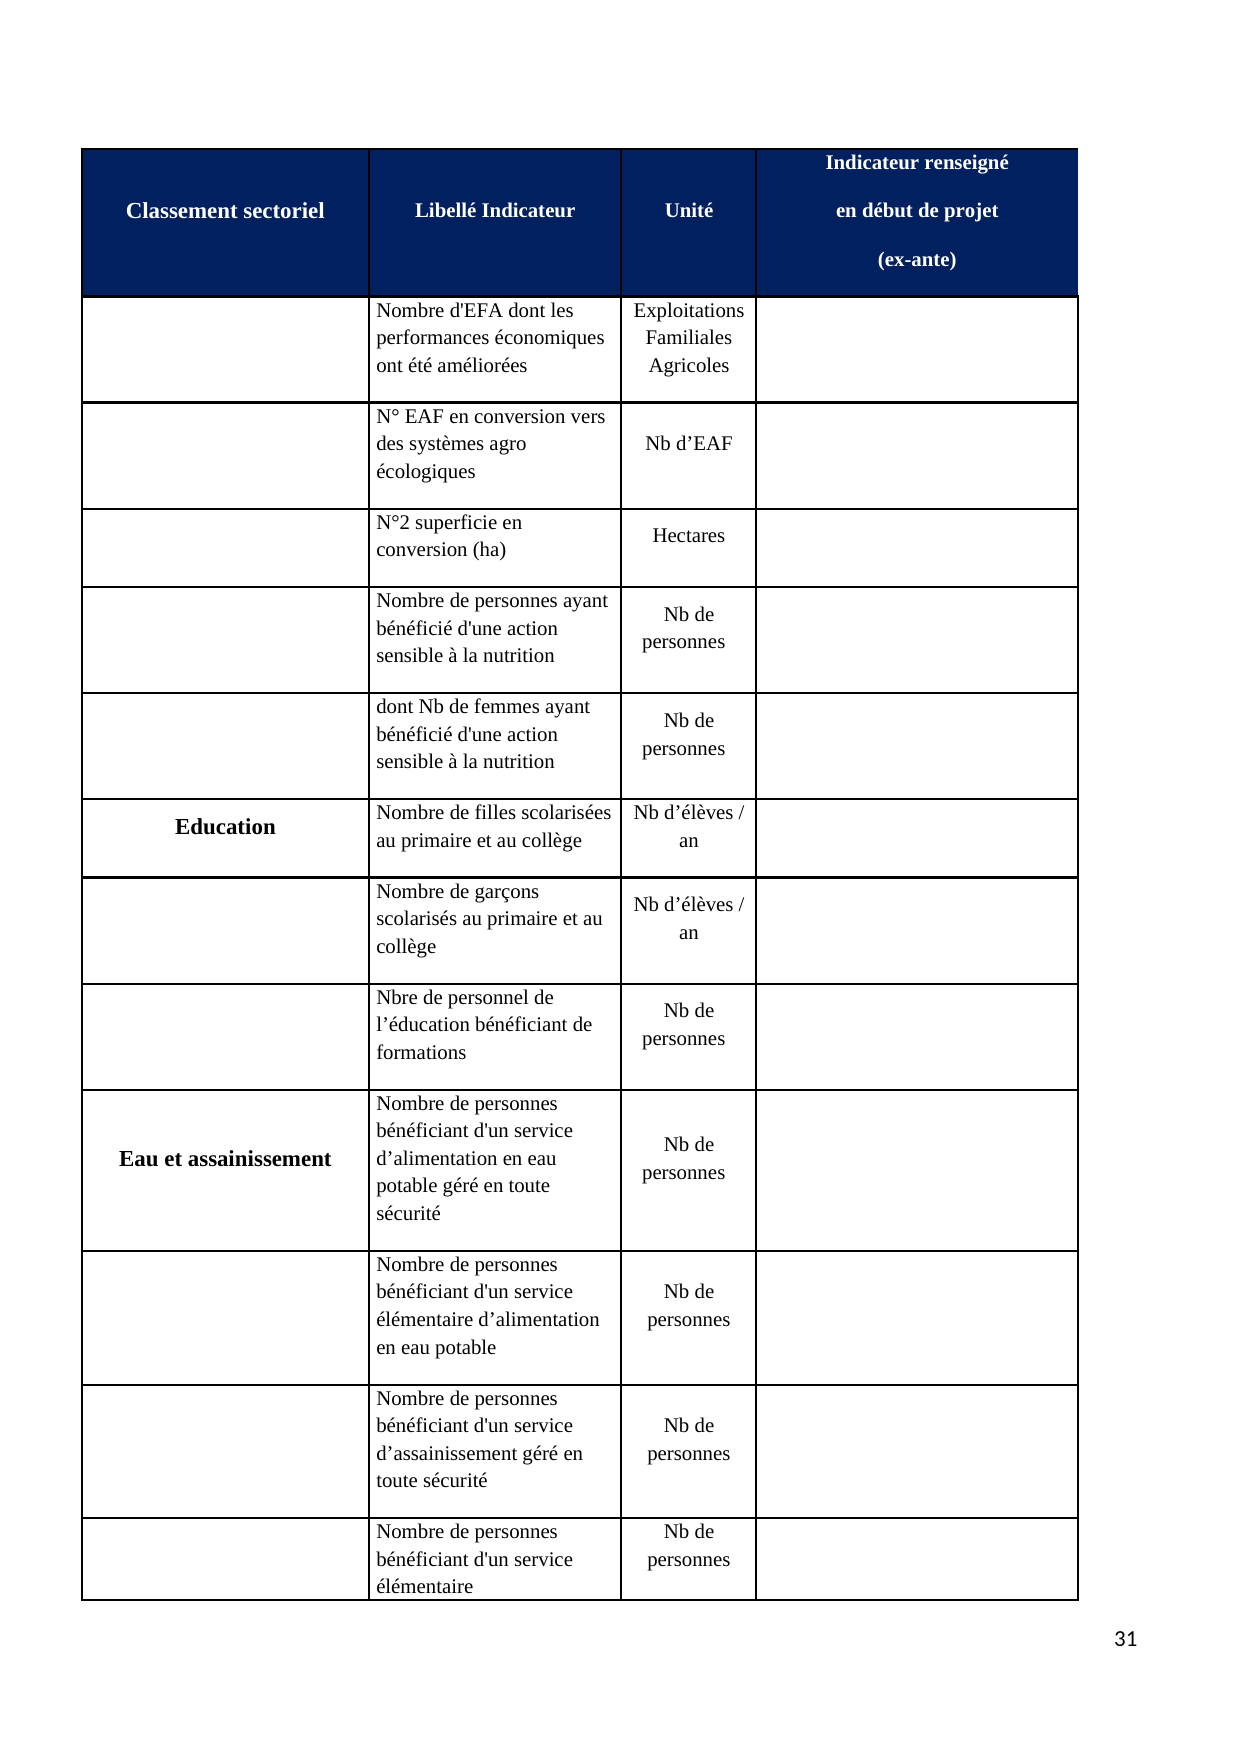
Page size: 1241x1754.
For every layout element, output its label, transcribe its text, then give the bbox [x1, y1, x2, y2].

table_cell [757, 1091, 1077, 1250]
table_cell [83, 510, 368, 586]
table_header Libellé Indicateur [370, 150, 620, 295]
table_cell [83, 879, 368, 982]
table_cell N° EAF en conversion vers des systèmes agro écologiques [370, 404, 620, 507]
table_cell Exploitations Familiales Agricoles [622, 298, 755, 401]
table_cell [83, 404, 368, 507]
table_cell dont Nb de femmes ayant bénéficié d'une action sensible à la nutrition [370, 694, 620, 798]
table_cell [757, 1386, 1077, 1517]
table_cell Nombre de personnes bénéficiant d'un service d’assainissement géré en toute sécurité [370, 1386, 620, 1517]
table_cell Nombre de personnes bénéficiant d'un service élémentaire d’alimentation en eau potable [370, 1252, 620, 1383]
table_cell [757, 510, 1077, 586]
table_cell Nb de personnes [622, 588, 755, 692]
table_cell Nbre de personnel de l’éducation bénéficiant de formations [370, 985, 620, 1088]
table_cell Nombre de personnes bénéficiant d'un service d’alimentation en eau potable géré en toute sécurité [370, 1091, 620, 1250]
table_cell Nombre d'EFA dont les performances économiques ont été améliorées [370, 298, 620, 401]
table_cell [757, 985, 1077, 1088]
table_cell [83, 1252, 368, 1383]
table_cell Nb de personnes [622, 1252, 755, 1383]
table_cell [83, 985, 368, 1088]
table_cell Nombre de filles scolarisées au primaire et au collège [370, 800, 620, 876]
table_cell Hectares [622, 510, 755, 586]
table_cell Education [83, 800, 368, 876]
table_cell [83, 1386, 368, 1517]
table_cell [370, 1519, 620, 1598]
table_cell [757, 800, 1077, 876]
table_header Unité [622, 150, 755, 295]
table_cell [83, 694, 368, 798]
table_cell [757, 694, 1077, 798]
table_cell Nombre de garçons scolarisés au primaire et au collège [370, 879, 620, 982]
table_cell [757, 588, 1077, 692]
table_cell [83, 1519, 368, 1598]
table_cell [757, 879, 1077, 982]
table_cell Nb d’EAF [622, 404, 755, 507]
table_cell [83, 588, 368, 692]
table_cell [757, 404, 1077, 507]
table_cell [83, 298, 368, 401]
table_cell Nb de personnes [622, 1091, 755, 1250]
table_cell [757, 1519, 1077, 1598]
table_cell [757, 298, 1077, 401]
table_header Indicateur renseigné en début de projet (ex-ante) [757, 150, 1078, 295]
table_cell Nb de personnes [622, 1386, 755, 1517]
table_cell N°2 superficie en conversion (ha) [370, 510, 620, 586]
table_cell Nb d’élèves / an [622, 879, 755, 982]
table_header Classement sectoriel [83, 150, 368, 295]
table_cell Nb de personnes [622, 985, 755, 1088]
table_cell Eau et assainissement [83, 1091, 368, 1250]
table_cell Nb de personnes [622, 694, 755, 798]
table_cell Nb de personnes [622, 1519, 755, 1598]
table_cell Nb d’élèves / an [622, 800, 755, 876]
table_cell Nombre de personnes ayant bénéficié d'une action sensible à la nutrition [370, 588, 620, 692]
table_cell [757, 1252, 1077, 1383]
